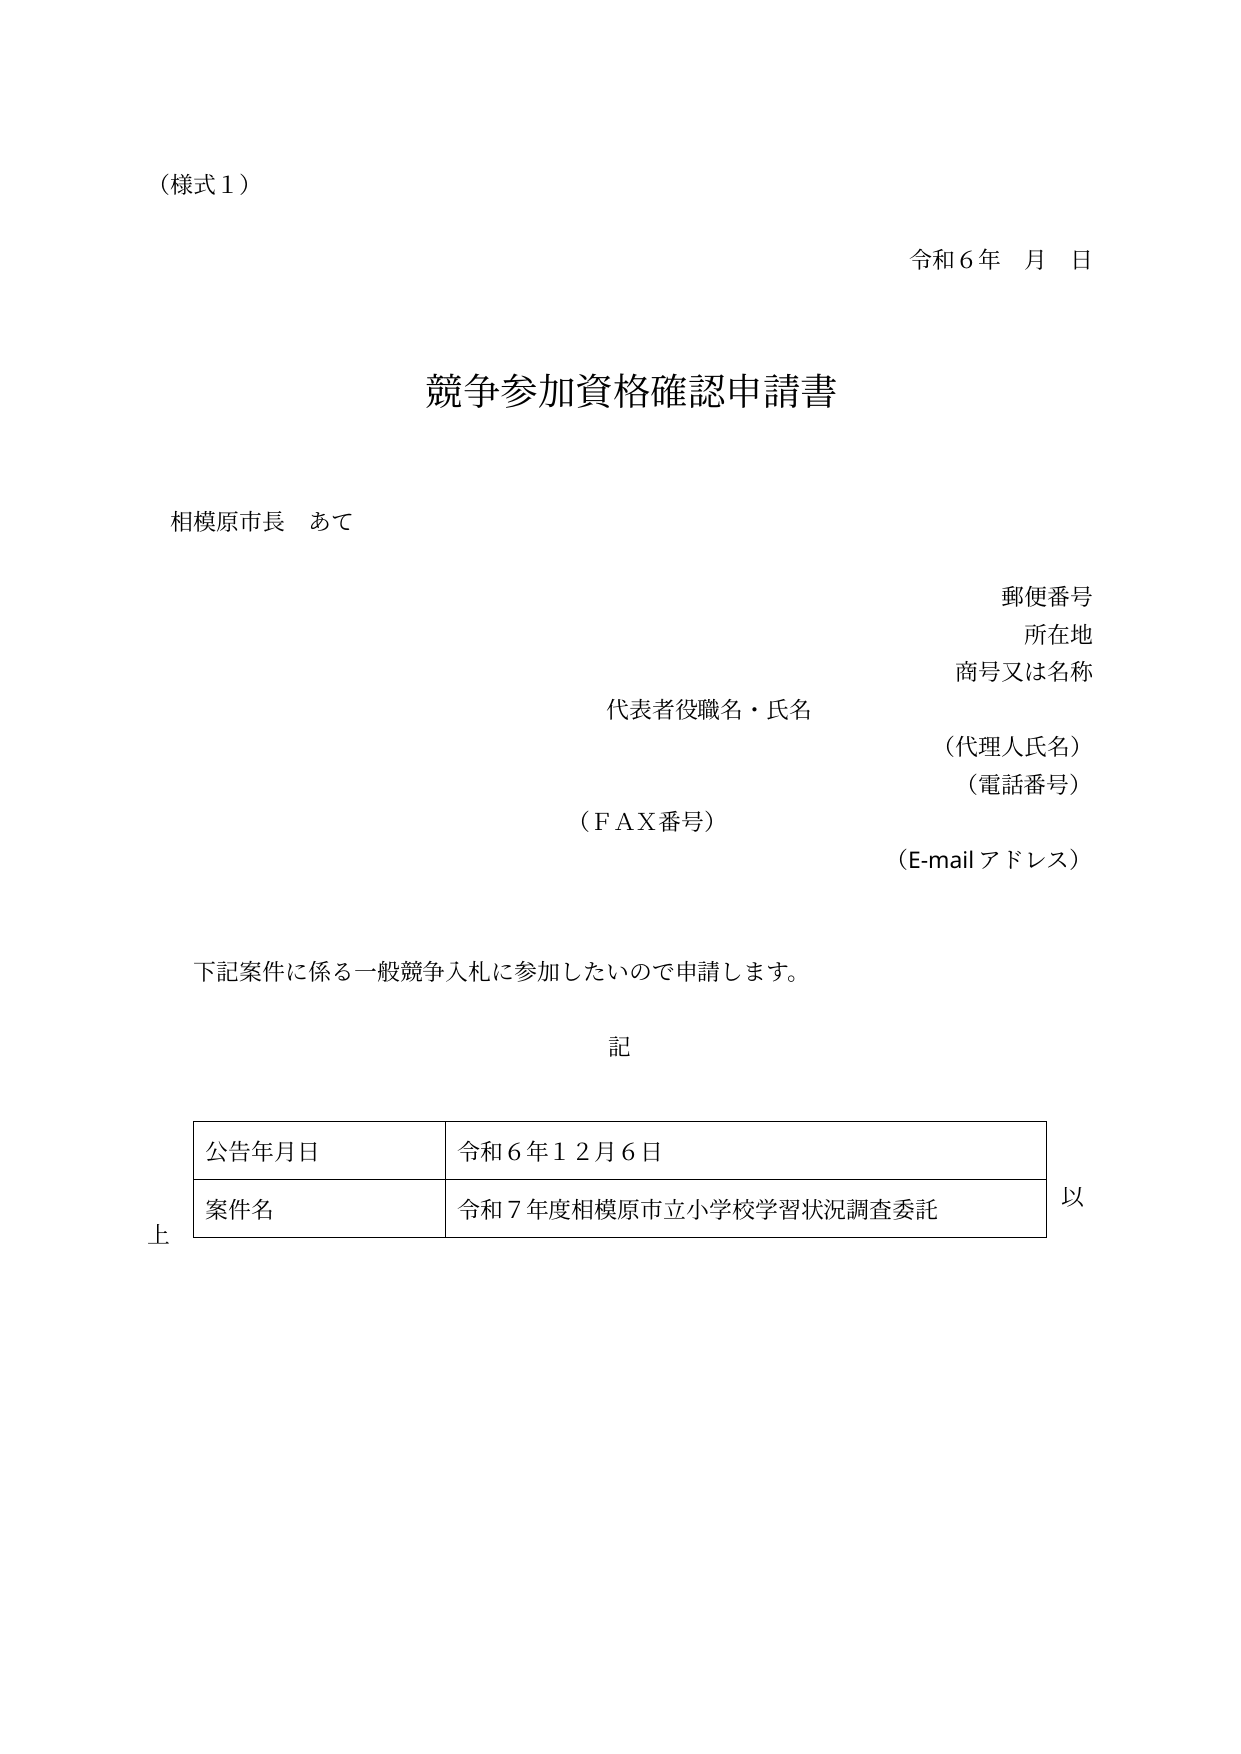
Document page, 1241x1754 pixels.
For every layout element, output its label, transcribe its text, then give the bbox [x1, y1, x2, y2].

table_header 公告年月日 [194, 1122, 445, 1179]
table_cell 案件名 [194, 1180, 445, 1237]
text （電話番号） [171, 764, 1092, 802]
text 下記案件に係る一般競争入札に参加したいので申請します。 [171, 952, 1092, 989]
table_cell 令和７年度相模原市立小学校学習状況調査委託 [446, 1180, 1046, 1237]
text （E-mailアドレス） [171, 839, 1092, 877]
table_header 令和６年１２月６日 [446, 1122, 1046, 1179]
text （ＦＡＸ番号） [148, 802, 1001, 839]
text （代理人氏名） [171, 727, 1092, 764]
text （様式１） [148, 164, 1092, 202]
text 代表者役職名・氏名 [171, 689, 1001, 727]
subtitle 記 [148, 1027, 1092, 1064]
text 競争参加資格確認申請書 [171, 352, 1092, 427]
text 所在地 [171, 614, 1092, 652]
text 商号又は名称 [171, 652, 1092, 689]
text 以 上 [148, 1177, 1092, 1252]
text 令和６年 月 日 [148, 239, 1092, 277]
text 郵便番号 [171, 577, 1092, 614]
text 相模原市長 あて [171, 502, 1092, 539]
